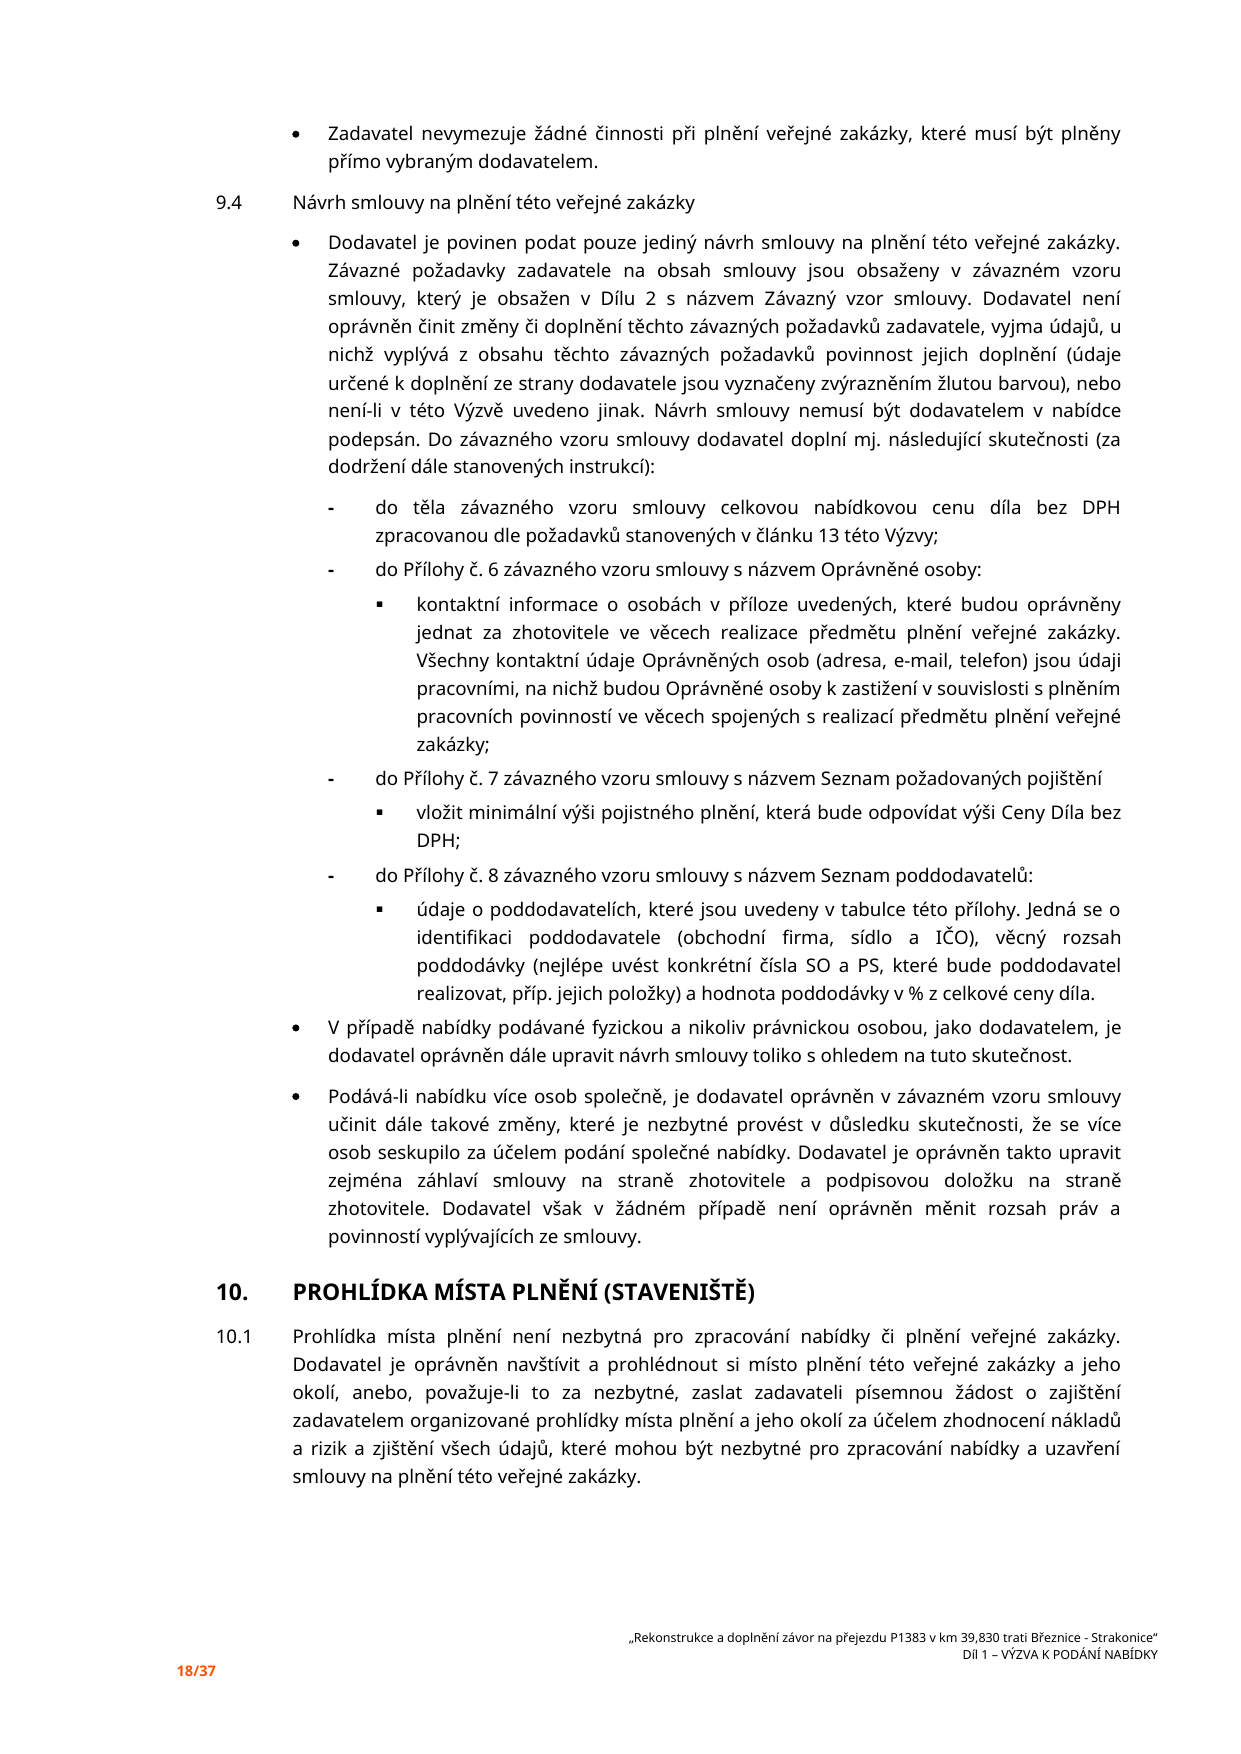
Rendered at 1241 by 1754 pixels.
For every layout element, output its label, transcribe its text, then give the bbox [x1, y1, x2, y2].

text Zadavatel nevymezuje žádné činnosti při plnění veřejné zakázky, které musí být plněny přímo vybraným dodavatelem. [292, 121, 1122, 174]
text Dodavatel je povinen podat pouze jediný návrh smlouvy na plnění této veřejné zakázky. Závazné požadavky zadavatele na obsah smlouvy jsou obsaženy v závazném vzoru smlouvy, který je obsažen v Dílu 2 s názvem Závazný vzor smlouvy. Dodavatel není oprávněn činit změny či doplnění těchto závazných požadavků zadavatele, vyjma údajů, u nichž vyplývá z obsahu těchto závazných požadavků povinnost jejich doplnění (údaje určené k doplnění ze strany dodavatele jsou vyznačeny zvýrazněním žlutou barvou), nebo není-li v této Výzvě uvedeno jinak. Návrh smlouvy nemusí být dodavatelem v nabídce podepsán. Do závazného vzoru smlouvy dodavatel doplní mj. následující skutečnosti (za dodržení dále stanovených instrukcí): [292, 230, 1122, 479]
text do Přílohy č. 7 závazného vzoru smlouvy s názvem Seznam požadovaných pojištění [328, 765, 1122, 791]
text kontaktní informace o osobách v příloze uvedených, které budou oprávněny jednat za zhotovitele ve věcech realizace předmětu plnění veřejné zakázky. Všechny kontaktní údaje Oprávněných osob (adresa, e-mail, telefon) jsou údaji pracovními, na nichž budou Oprávněné osoby k zastižení v souvislosti s plněním pracovních povinností ve věcech spojených s realizací předmětu plnění veřejné zakázky; [375, 591, 1122, 757]
text do Přílohy č. 6 závazného vzoru smlouvy s názvem Oprávněné osoby: [328, 557, 1122, 582]
text vložit minimální výši pojistného plnění, která bude odpovídat výši Ceny Díla bez DPH; [375, 799, 1122, 853]
text Podává-li nabídku více osob společně, je dodavatel oprávněn v závazném vzoru smlouvy učinit dále takové změny, které je nezbytné provést v důsledku skutečnosti, že se více osob seskupilo za účelem podání společné nabídky. Dodavatel je oprávněn takto upravit zejména záhlaví smlouvy na straně zhotovitele a podpisovou doložku na straně zhotovitele. Dodavatel však v žádném případě není oprávněn měnit rozsah práv a povinností vyplývajících ze smlouvy. [292, 1083, 1122, 1249]
text Prohlídka místa plnění není nezbytná pro zpracování nabídky či plnění veřejné zakázky. Dodavatel je oprávněn navštívit a prohlédnout si místo plnění této veřejné zakázky a jeho okolí, anebo, považuje-li to za nezbytné, zaslat zadavateli písemnou žádost o zajištění zadavatelem organizované prohlídky místa plnění a jeho okolí za účelem zhodnocení nákladů a rizik a zjištění všech údajů, které mohou být nezbytné pro zpracování nabídky a uzavření smlouvy na plnění této veřejné zakázky. [216, 1323, 1122, 1489]
text Návrh smlouvy na plnění této veřejné zakázky [216, 189, 1122, 215]
text do Přílohy č. 8 závazného vzoru smlouvy s názvem Seznam poddodavatelů: [328, 862, 1122, 887]
text údaje o poddodavatelích, které jsou uvedeny v tabulce této přílohy. Jedná se o identifikaci poddodavatele (obchodní firma, sídlo a IČO), věcný rozsah poddodávky (nejlépe uvést konkrétní čísla SO a PS, které bude poddodavatel realizovat, příp. jejich položky) a hodnota poddodávky v % z celkové ceny díla. [375, 896, 1122, 1006]
text do těla závazného vzoru smlouvy celkovou nabídkovou cenu díla bez DPH zpracovanou dle požadavků stanovených v článku 13 této Výzvy; [328, 494, 1122, 548]
text PROHLÍDKA MÍSTA PLNĚNÍ (STAVENIŠTĚ) [216, 1276, 1122, 1307]
text V případě nabídky podávané fyzickou a nikoliv právnickou osobou, jako dodavatelem, je dodavatel oprávněn dále upravit návrh smlouvy toliko s ohledem na tuto skutečnost. [292, 1014, 1122, 1068]
